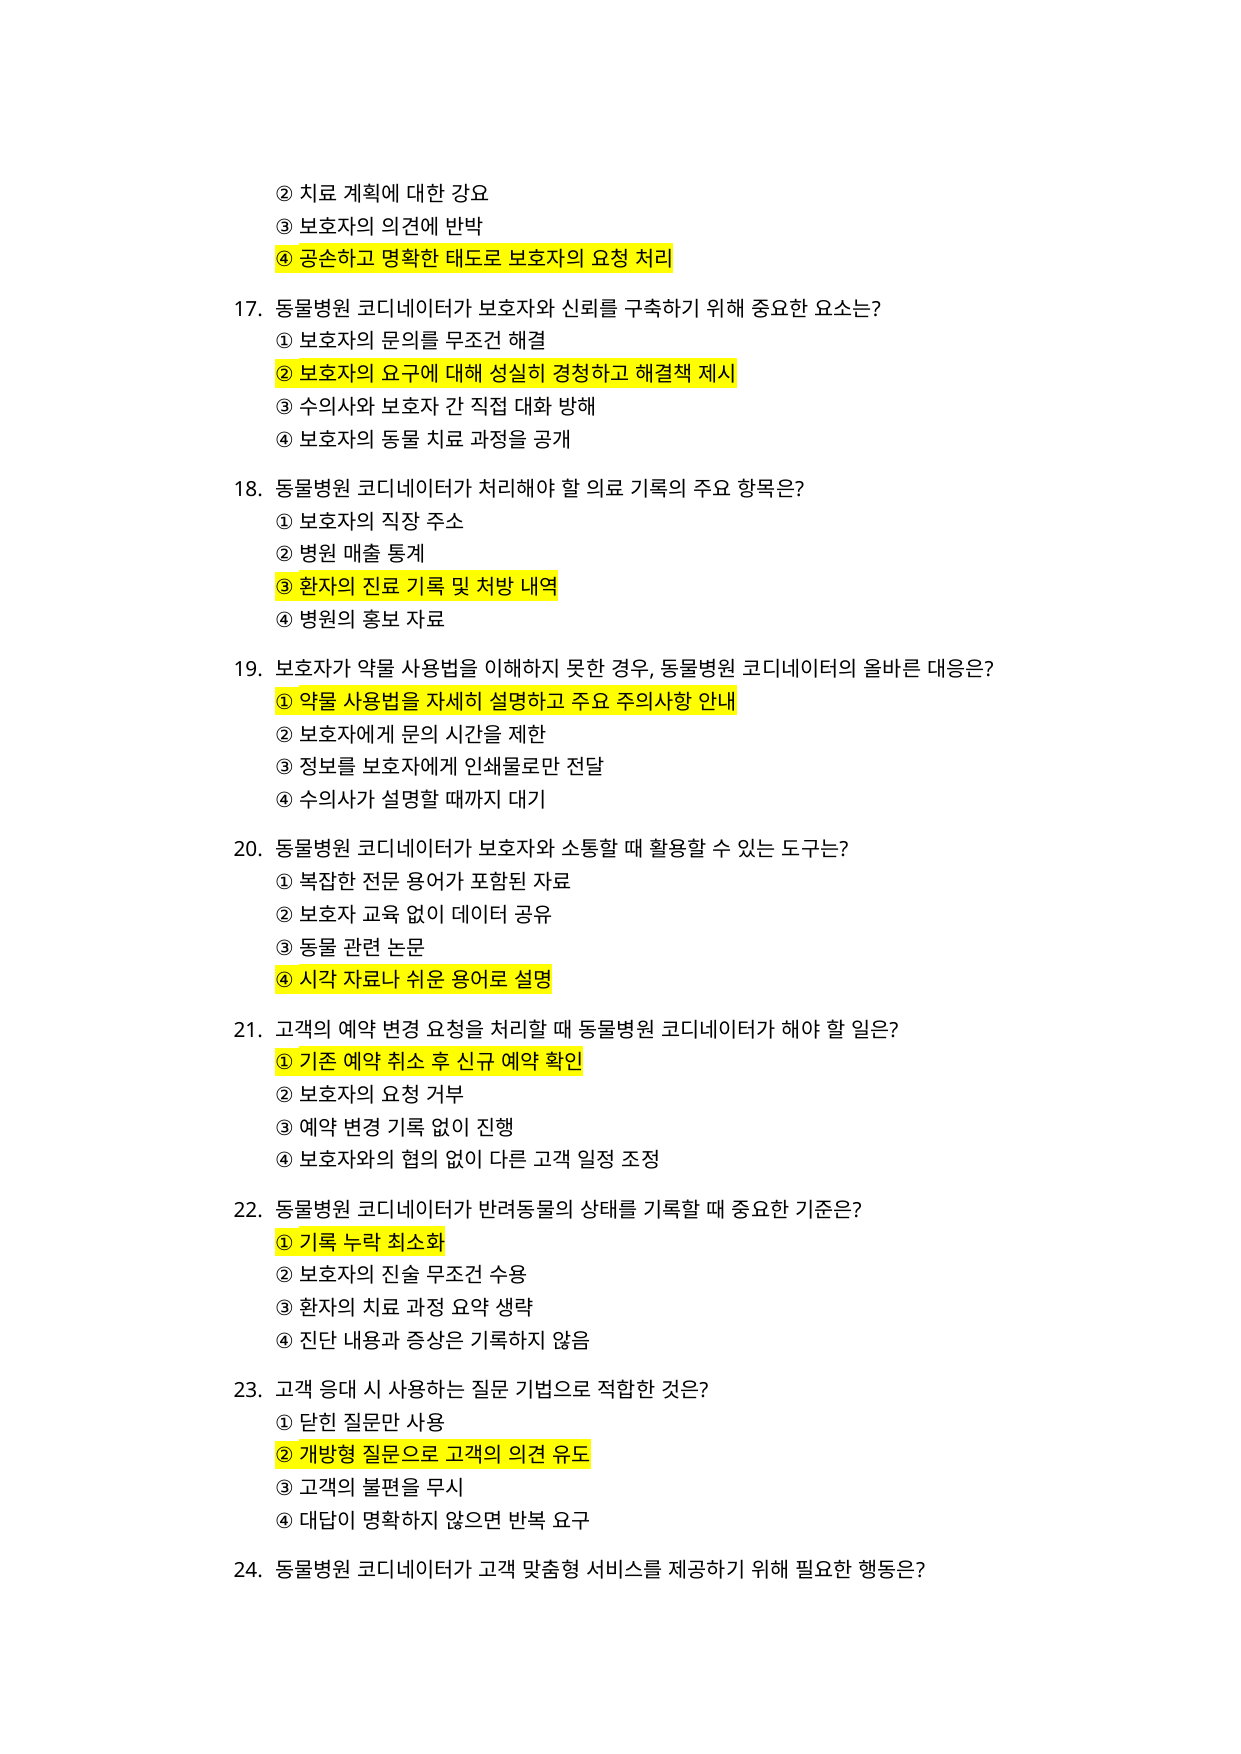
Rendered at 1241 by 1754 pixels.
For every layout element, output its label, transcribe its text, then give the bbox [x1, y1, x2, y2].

list 고객 응대 시 사용하는 질문 기법으로 적합한 것은? ① 닫힌 질문만 사용 ② 개방형 질문으로 고객의 의견 유도 ③ 고객의 불편을 무시 ④ 대답이 명확하지 않으면 반복 요구 [233, 1373, 1090, 1534]
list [233, 1553, 1090, 1584]
list 동물병원 코디네이터가 반려동물의 상태를 기록할 때 중요한 기준은? ① 기록 누락 최소화 ② 보호자의 진술 무조건 수용 ③ 환자의 치료 과정 요약 생략 ④ 진단 내용과 증상은 기록하지 않음 [233, 1193, 1090, 1354]
list 동물병원 코디네이터가 보호자와 소통할 때 활용할 수 있는 도구는? ① 복잡한 전문 용어가 포함된 자료 ② 보호자 교육 없이 데이터 공유 ③ 동물 관련 논문 ④ 시각 자료나 쉬운 용어로 설명 [233, 833, 1090, 994]
list 동물병원 코디네이터가 보호자와 신뢰를 구축하기 위해 중요한 요소는? ① 보호자의 문의를 무조건 해결 ② 보호자의 요구에 대해 성실히 경청하고 해결책 제시 ③ 수의사와 보호자 간 직접 대화 방해 ④ 보호자의 동물 치료 과정을 공개 [233, 292, 1090, 453]
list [233, 177, 1090, 273]
list 고객의 예약 변경 요청을 처리할 때 동물병원 코디네이터가 해야 할 일은? ① 기존 예약 취소 후 신규 예약 확인 ② 보호자의 요청 거부 ③ 예약 변경 기록 없이 진행 ④ 보호자와의 협의 없이 다른 고객 일정 조정 [233, 1013, 1090, 1174]
list 동물병원 코디네이터가 처리해야 할 의료 기록의 주요 항목은? ① 보호자의 직장 주소 ② 병원 매출 통계 ③ 환자의 진료 기록 및 처방 내역 ④ 병원의 홍보 자료 [233, 472, 1090, 633]
list 보호자가 약물 사용법을 이해하지 못한 경우, 동물병원 코디네이터의 올바른 대응은? ① 약물 사용법을 자세히 설명하고 주요 주의사항 안내 ② 보호자에게 문의 시간을 제한 ③ 정보를 보호자에게 인쇄물로만 전달 ④ 수의사가 설명할 때까지 대기 [233, 652, 1090, 813]
